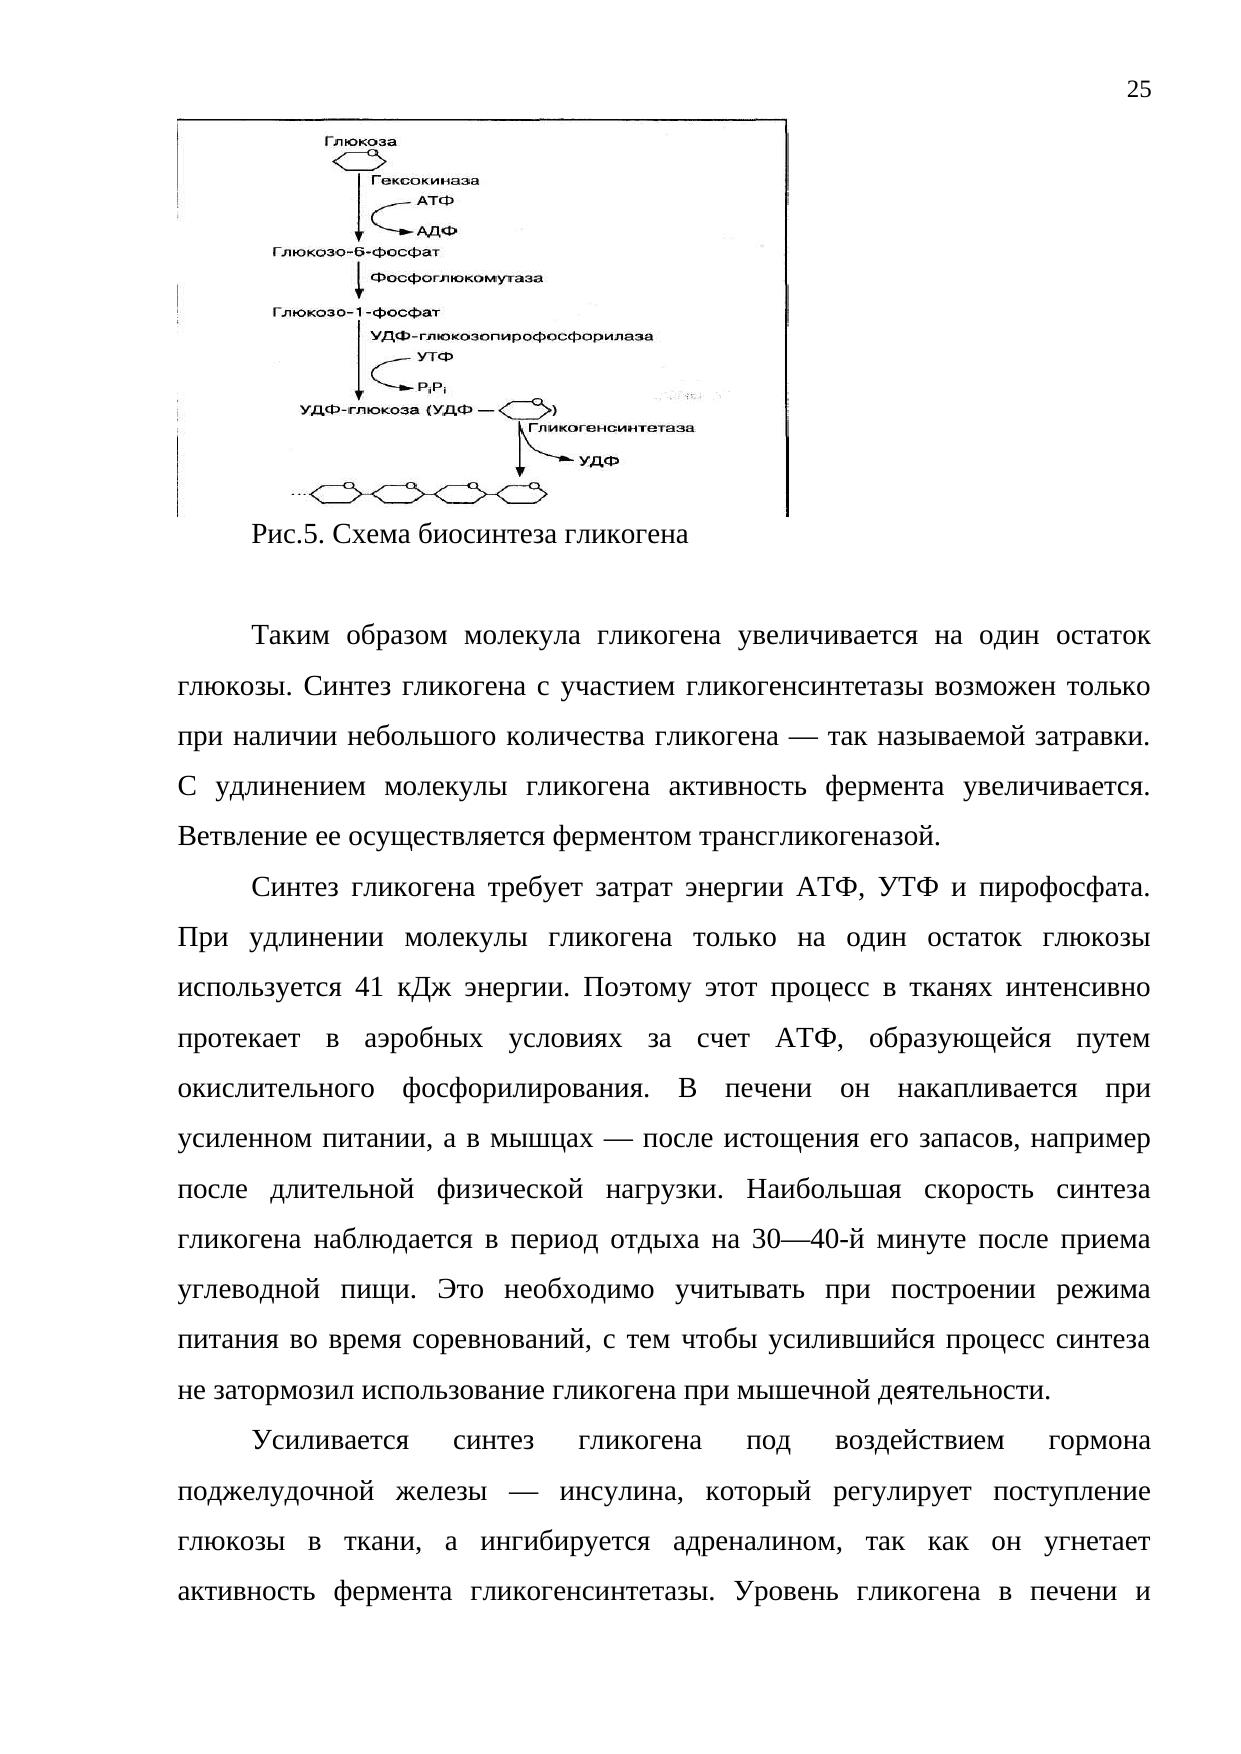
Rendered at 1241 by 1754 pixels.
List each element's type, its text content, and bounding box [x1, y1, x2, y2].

text Таким образом молекула гликогена увеличивается на один остаток глюкозы. Синтез гликогена с участием гликогенсинтетазы возможен только при наличии небольшого количества гликогена — так называемой затравки. С удлинением молекулы гликогена активность фермента увеличивается. Ветвление ее осуществляется ферментом трансгликогеназой. [177, 617, 1152, 852]
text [177, 1422, 1152, 1607]
text Рис.5. Схема биосинтеза гликогена [177, 517, 1152, 550]
picture [177, 118, 789, 517]
text Синтез гликогена требует затрат энергии АТФ, УТФ и пирофосфата. При удлинении молекулы гликогена только на один остаток глюкозы используется 41 кДж энергии. Поэтому этот процесс в тканях интенсивно протекает в аэробных условиях за счет АТФ, образующейся путем окислительного фосфорилирования. В печени он накапливается при усиленном питании, а в мышцах — после истощения его запасов, например после длительной физической нагрузки. Наибольшая скорость синтеза гликогена наблюдается в период отдыха на 30—40-й минуте после приема углеводной пищи. Это необходимо учитывать при построении режима питания во время соревнований, с тем чтобы усилившийся процесс синтеза не затормозил использование гликогена при мышечной деятельности. [177, 869, 1152, 1406]
